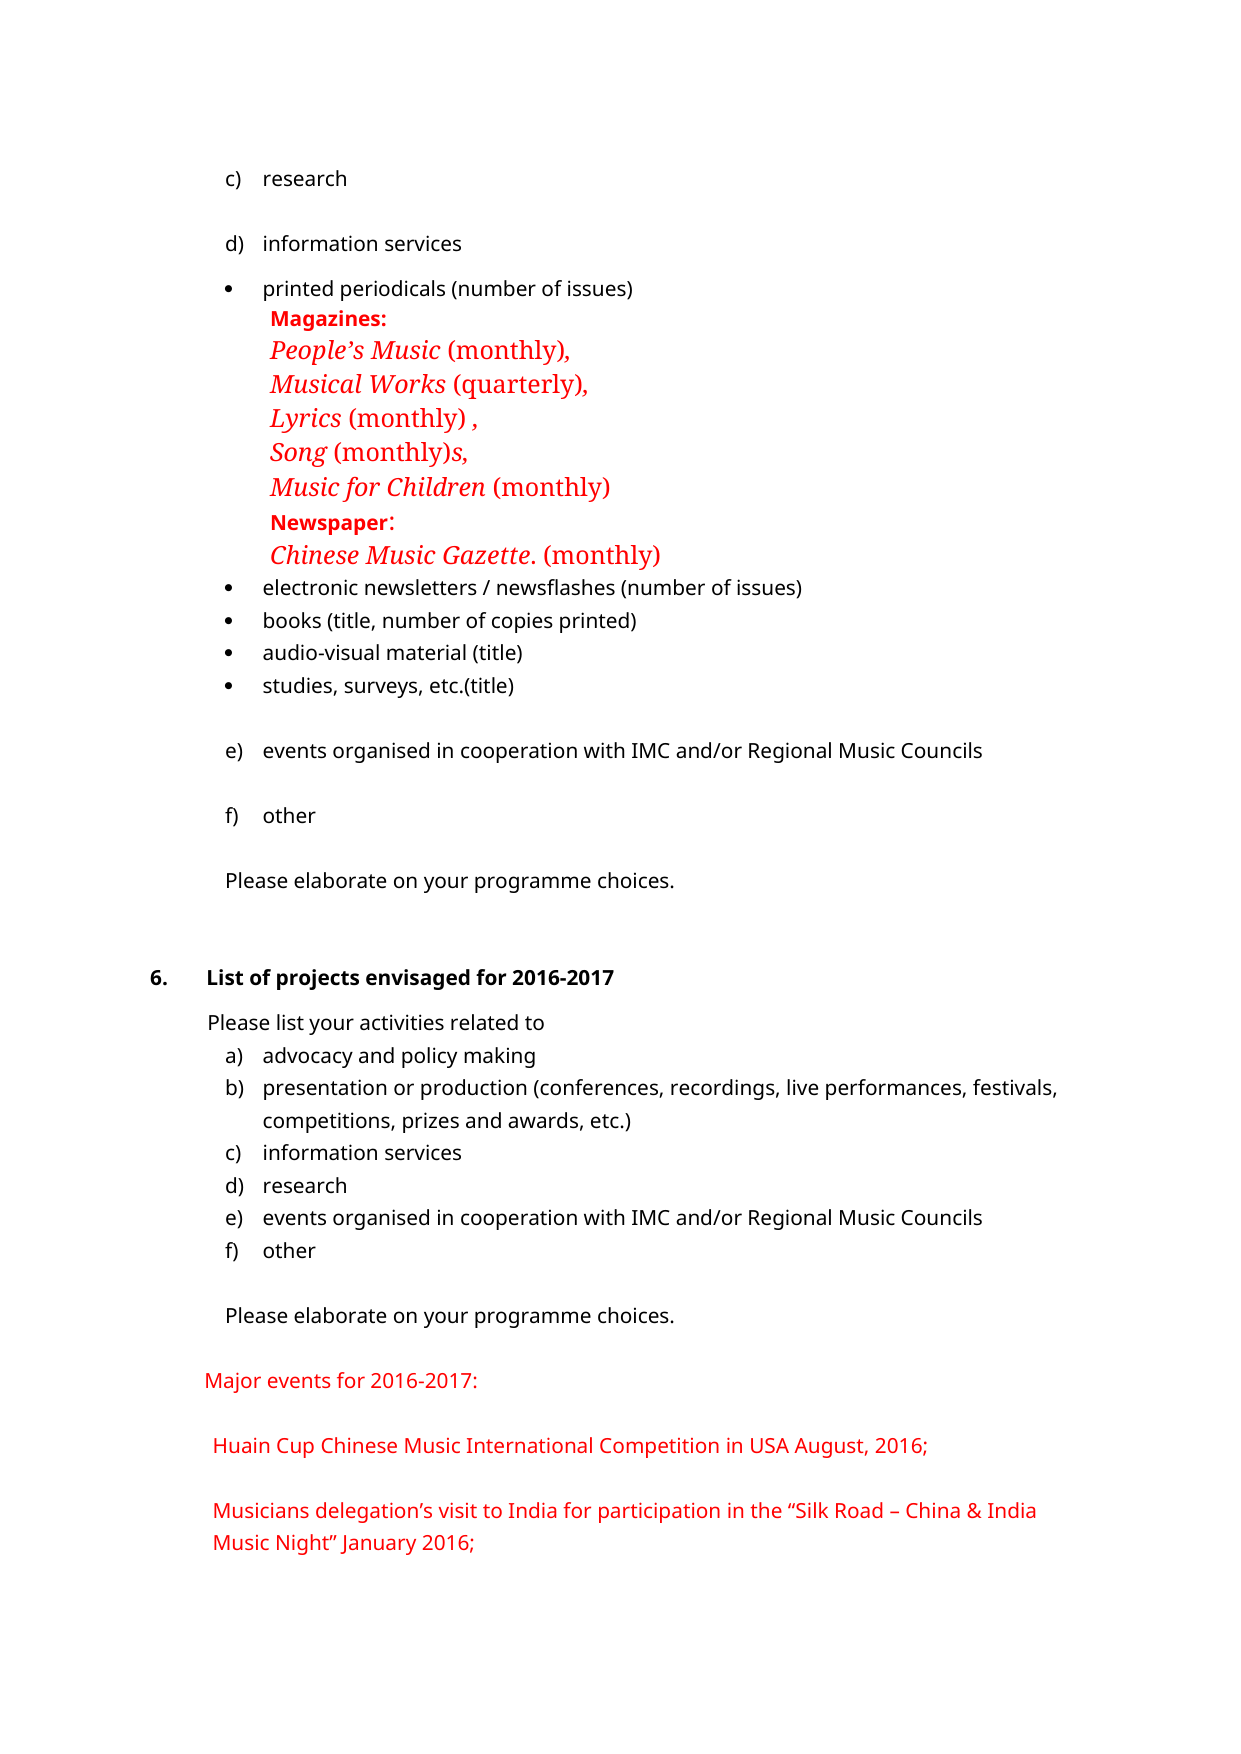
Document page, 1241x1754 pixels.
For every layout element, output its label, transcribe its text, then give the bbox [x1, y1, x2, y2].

list research [225, 1169, 1090, 1201]
list books (title, number of copies printed) [225, 604, 1090, 636]
list audio-visual material (title) [225, 636, 1090, 669]
list research [225, 162, 1090, 194]
list other [225, 1234, 1090, 1266]
text People’s Music (monthly), [238, 333, 1087, 367]
list events organised in cooperation with IMC and/or Regional Music Councils [225, 734, 1090, 766]
text Music for Children (monthly) [238, 469, 1087, 503]
list advocacy and policy making [225, 1039, 1090, 1071]
list information services [225, 1136, 1090, 1169]
text Huain Cup Chinese Music International Competition in USA August, 2016; [212, 1429, 1090, 1461]
text Chinese Music Gazette. (monthly) [238, 537, 1087, 571]
text Major events for 2016-2017: [150, 1364, 1090, 1396]
text Please elaborate on your programme choices. [150, 1299, 1090, 1331]
list electronic newsletters / newsflashes (number of issues) [225, 571, 1090, 604]
text Song (monthly)s, [238, 435, 1087, 469]
text Musicians delegation’s visit to India for participation in the “Silk Road – China & India Music Night” January 2016; [212, 1494, 1090, 1559]
text Please elaborate on your programme choices. [150, 864, 1090, 896]
list studies, surveys, etc.(title) [225, 669, 1090, 701]
text Lyrics (monthly) , [238, 401, 1087, 435]
list information services [225, 227, 1090, 259]
text Musical Works (quarterly), [238, 367, 1087, 401]
list events organised in cooperation with IMC and/or Regional Music Councils [225, 1201, 1090, 1234]
text Magazines: [238, 304, 1087, 333]
text Please list your activities related to [207, 1006, 1090, 1039]
text Newspaper: [238, 503, 1087, 537]
text 6. List of projects envisaged for 2016-2017 [150, 961, 1090, 994]
list presentation or production (conferences, recordings, live performances, festivals, competitions, prizes and awards, etc.) [225, 1071, 1090, 1136]
list printed periodicals (number of issues) [225, 272, 1090, 304]
list other [225, 799, 1090, 831]
